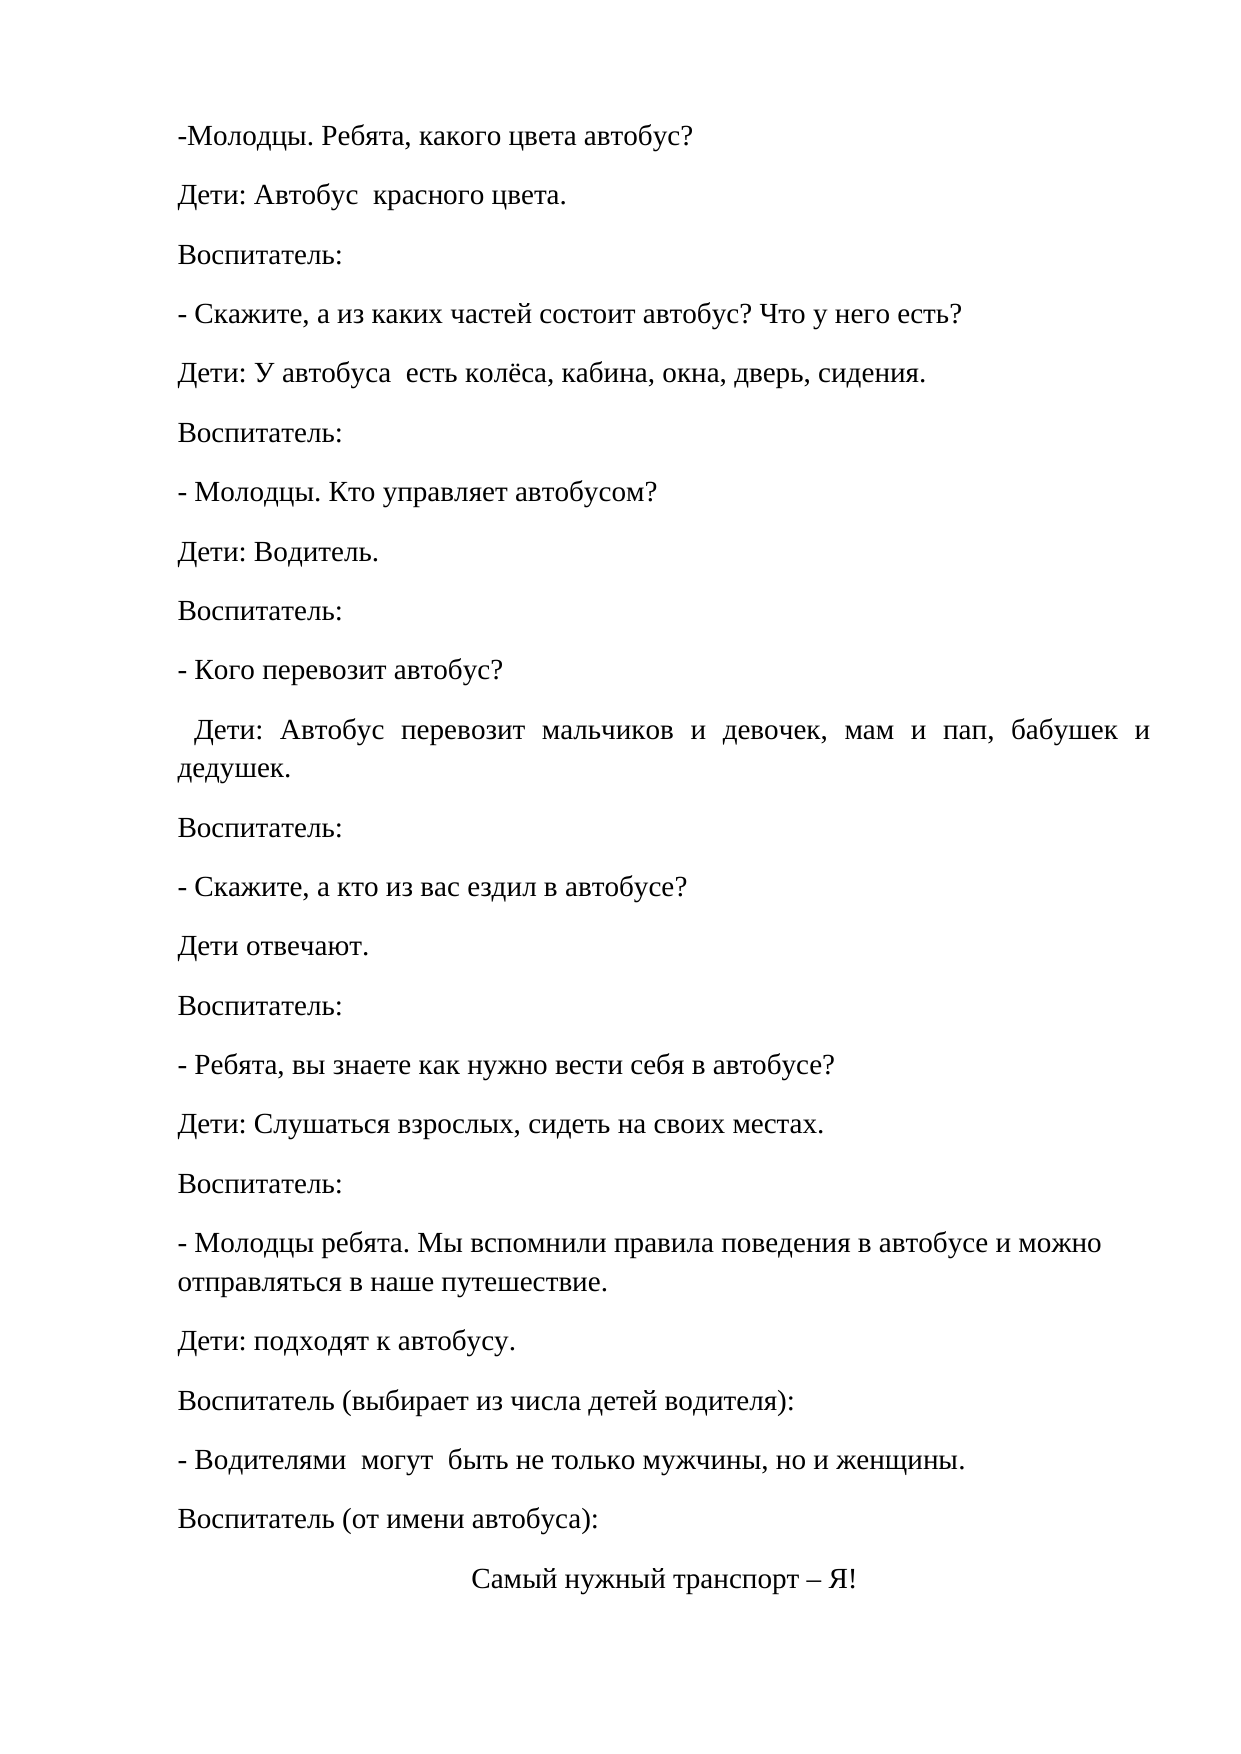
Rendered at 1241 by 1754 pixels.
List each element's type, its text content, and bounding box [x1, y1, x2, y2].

text Дети отвечают. [177, 928, 1152, 962]
text Воспитатель: [177, 1166, 1152, 1199]
text Дети: У автобуса есть колёса, кабина, окна, дверь, сидения. [177, 356, 1152, 389]
text Воспитатель: [177, 237, 1152, 270]
text - Молодцы. Кто управляет автобусом? [177, 474, 1152, 508]
text -Молодцы. Ребята, какого цвета автобус? [177, 118, 1152, 152]
text Дети: Автобус красного цвета. [177, 177, 1152, 211]
text - Кого перевозит автобус? [177, 652, 1152, 686]
text Дети: подходят к автобусу. [177, 1323, 1152, 1357]
text Воспитатель: [177, 988, 1152, 1021]
text Дети: Водитель. [177, 534, 1152, 567]
text Дети: Автобус перевозит мальчиков и девочек, мам и пап, бабушек и дедушек. [177, 712, 1152, 784]
text Дети: Слушаться взрослых, сидеть на своих местах. [177, 1107, 1152, 1140]
text Воспитатель: [177, 415, 1152, 448]
text Воспитатель (выбирает из числа детей водителя): [177, 1383, 1152, 1416]
text Воспитатель: [177, 593, 1152, 627]
text - Водителями могут быть не только мужчины, но и женщины. [177, 1442, 1152, 1476]
text - Молодцы ребята. Мы вспомнили правила поведения в автобусе и можно отправляться в наше путешествие. [177, 1225, 1152, 1297]
text - Ребята, вы знаете как нужно вести себя в автобусе? [177, 1047, 1152, 1081]
text Воспитатель: [177, 810, 1152, 843]
text - Скажите, а кто из вас ездил в автобусе? [177, 869, 1152, 903]
text Самый нужный транспорт – Я! [177, 1561, 1152, 1594]
text - Скажите, а из каких частей состоит автобус? Что у него есть? [177, 296, 1152, 330]
text Воспитатель (от имени автобуса): [177, 1501, 1152, 1535]
